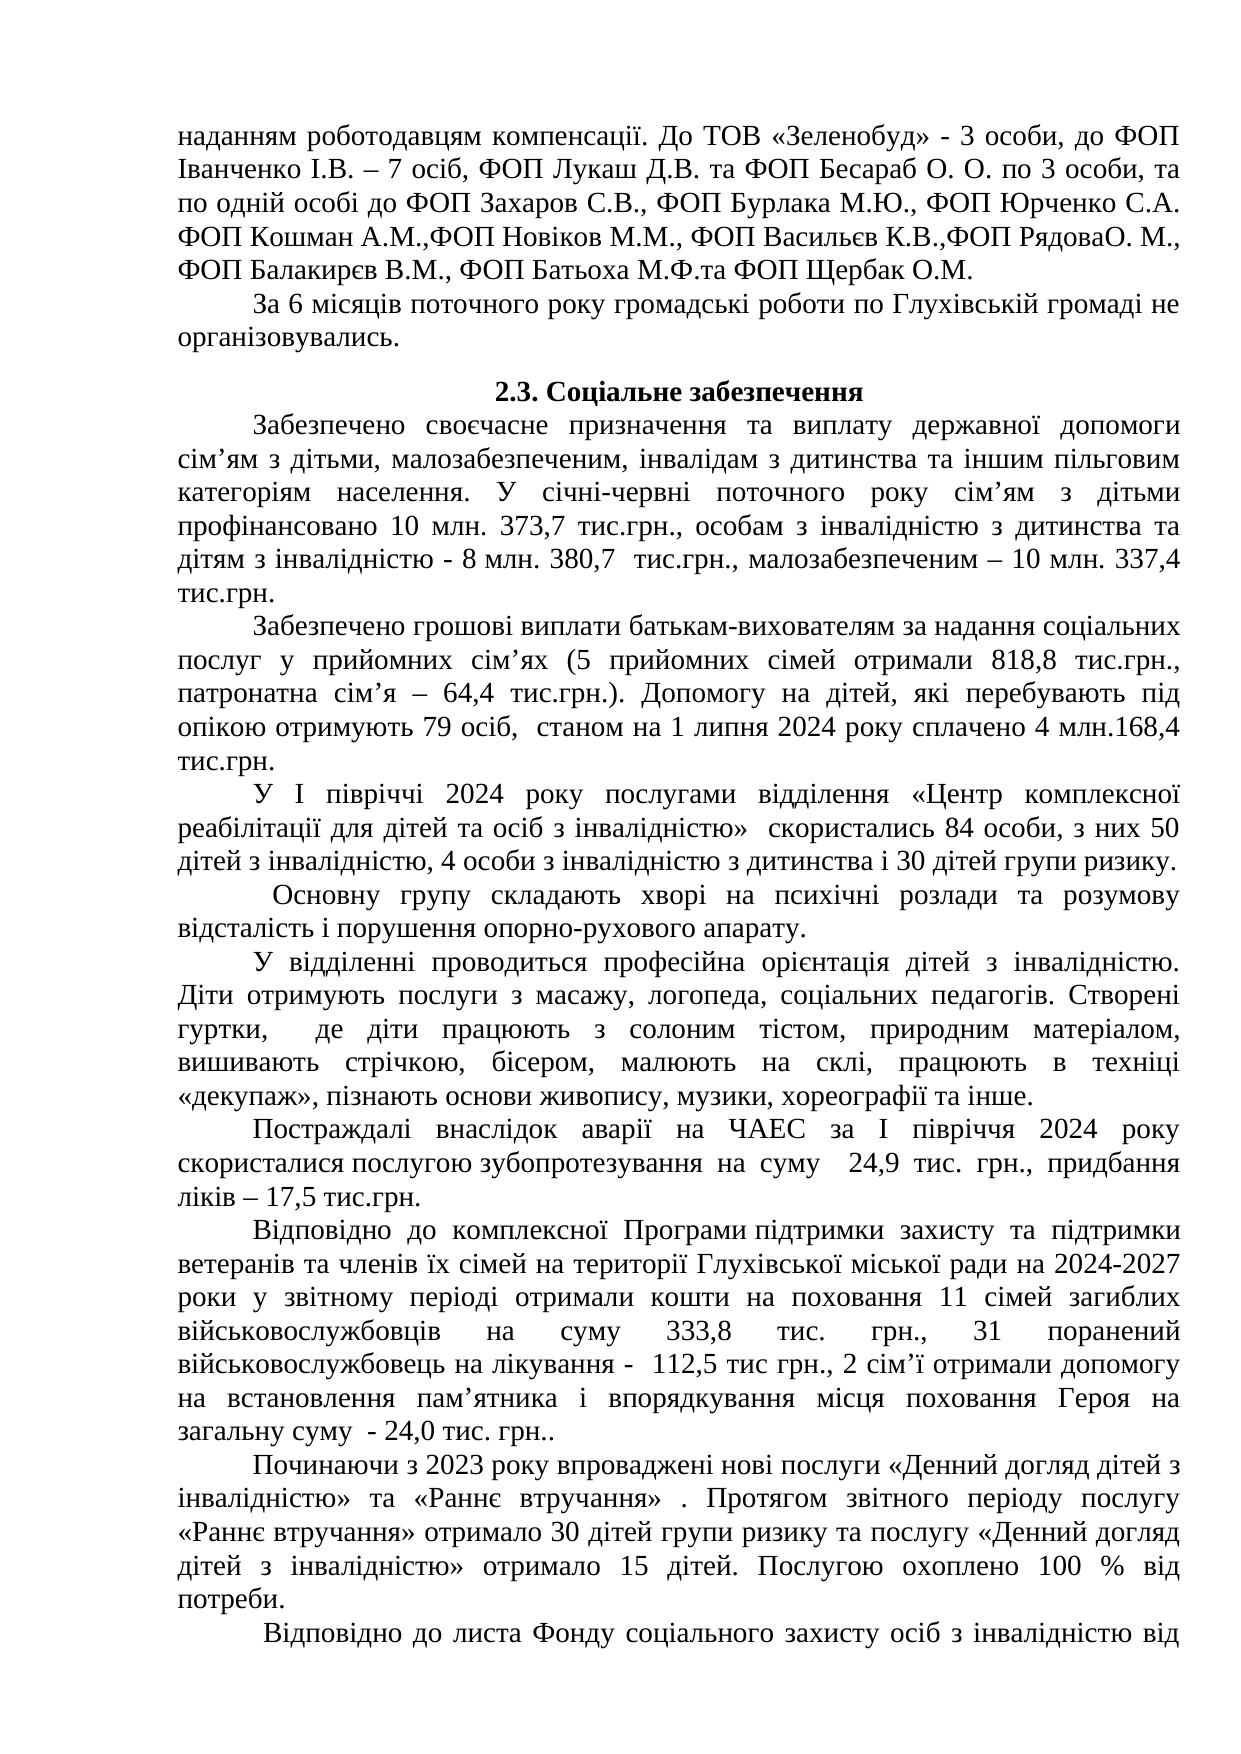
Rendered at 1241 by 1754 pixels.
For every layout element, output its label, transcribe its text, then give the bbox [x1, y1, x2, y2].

subtitle 2.3. Соціальне забезпечення [177, 374, 1181, 407]
text У І півріччі 2024 року послугами відділення «Центр комплексної реабілітації для дітей та осіб з інвалідністю» скористались 84 особи, з них 50 дітей з інвалідністю, 4 особи з інвалідністю з дитинства і 30 дітей групи ризику. [177, 776, 1181, 877]
text За 6 місяців поточного року громадські роботи по Глухівській громаді не організовувались. [177, 286, 1181, 353]
text Постраждалі внаслідок аварії на ЧАЕС за І півріччя 2024 року скористалися послугою зубопротезування на суму 24,9 тис. грн., придбання ліків – 17,5 тис.грн. [177, 1112, 1181, 1212]
text Основну групу складають хворі на психічні розлади та розумову відсталість і порушення опорно-рухового апарату. [177, 877, 1181, 944]
text Забезпечено своєчасне призначення та виплату державної допомоги сім’ям з дітьми, малозабезпеченим, інвалідам з дитинства та іншим пільговим категоріям населення. У січні-червні поточного року сім’ям з дітьми профінансовано 10 млн. 373,7 тис.грн., особам з інвалідністю з дитинства та дітям з інвалідністю - 8 млн. 380,7 тис.грн., малозабезпеченим – 10 млн. 337,4 тис.грн. [177, 407, 1181, 608]
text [177, 118, 1181, 286]
text Починаючи з 2023 року впроваджені нові послуги «Денний догляд дітей з інвалідністю» та «Раннє втручання» . Протягом звітного періоду послугу «Раннє втручання» отримало 30 дітей групи ризику та послугу «Денний догляд дітей з інвалідністю» отримало 15 дітей. Послугою охоплено 100 % від потреби. [177, 1447, 1181, 1615]
text Забезпечено грошові виплати батькам-вихователям за надання соціальних послуг у прийомних сім’ях (5 прийомних сімей отримали 818,8 тис.грн., патронатна сім’я – 64,4 тис.грн.). Допомогу на дітей, які перебувають під опікою отримують 79 осіб, станом на 1 липня 2024 року сплачено 4 млн.168,4 тис.грн. [177, 608, 1181, 776]
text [177, 1615, 1181, 1648]
text Відповідно до комплексної Програми підтримки захисту та підтримки ветеранів та членів їх сімей на території Глухівської міської ради на 2024-2027 роки у звітному періоді отримали кошти на поховання 11 сімей загиблих військовослужбовців на суму 333,8 тис. грн., 31 поранений військовослужбовець на лікування - 112,5 тис грн., 2 сім’ї отримали допомогу на встановлення пам’ятника і впорядкування місця поховання Героя на загальну суму - 24,0 тис. грн.. [177, 1212, 1181, 1447]
text У відділенні проводиться професійна орієнтація дітей з інвалідністю. Діти отримують послуги з масажу, логопеда, соціальних педагогів. Створені гуртки, де діти працюють з солоним тістом, природним матеріалом, вишивають стрічкою, бісером, малюють на склі, працюють в техніці «декупаж», пізнають основи живопису, музики, хореографії та інше. [177, 944, 1181, 1112]
